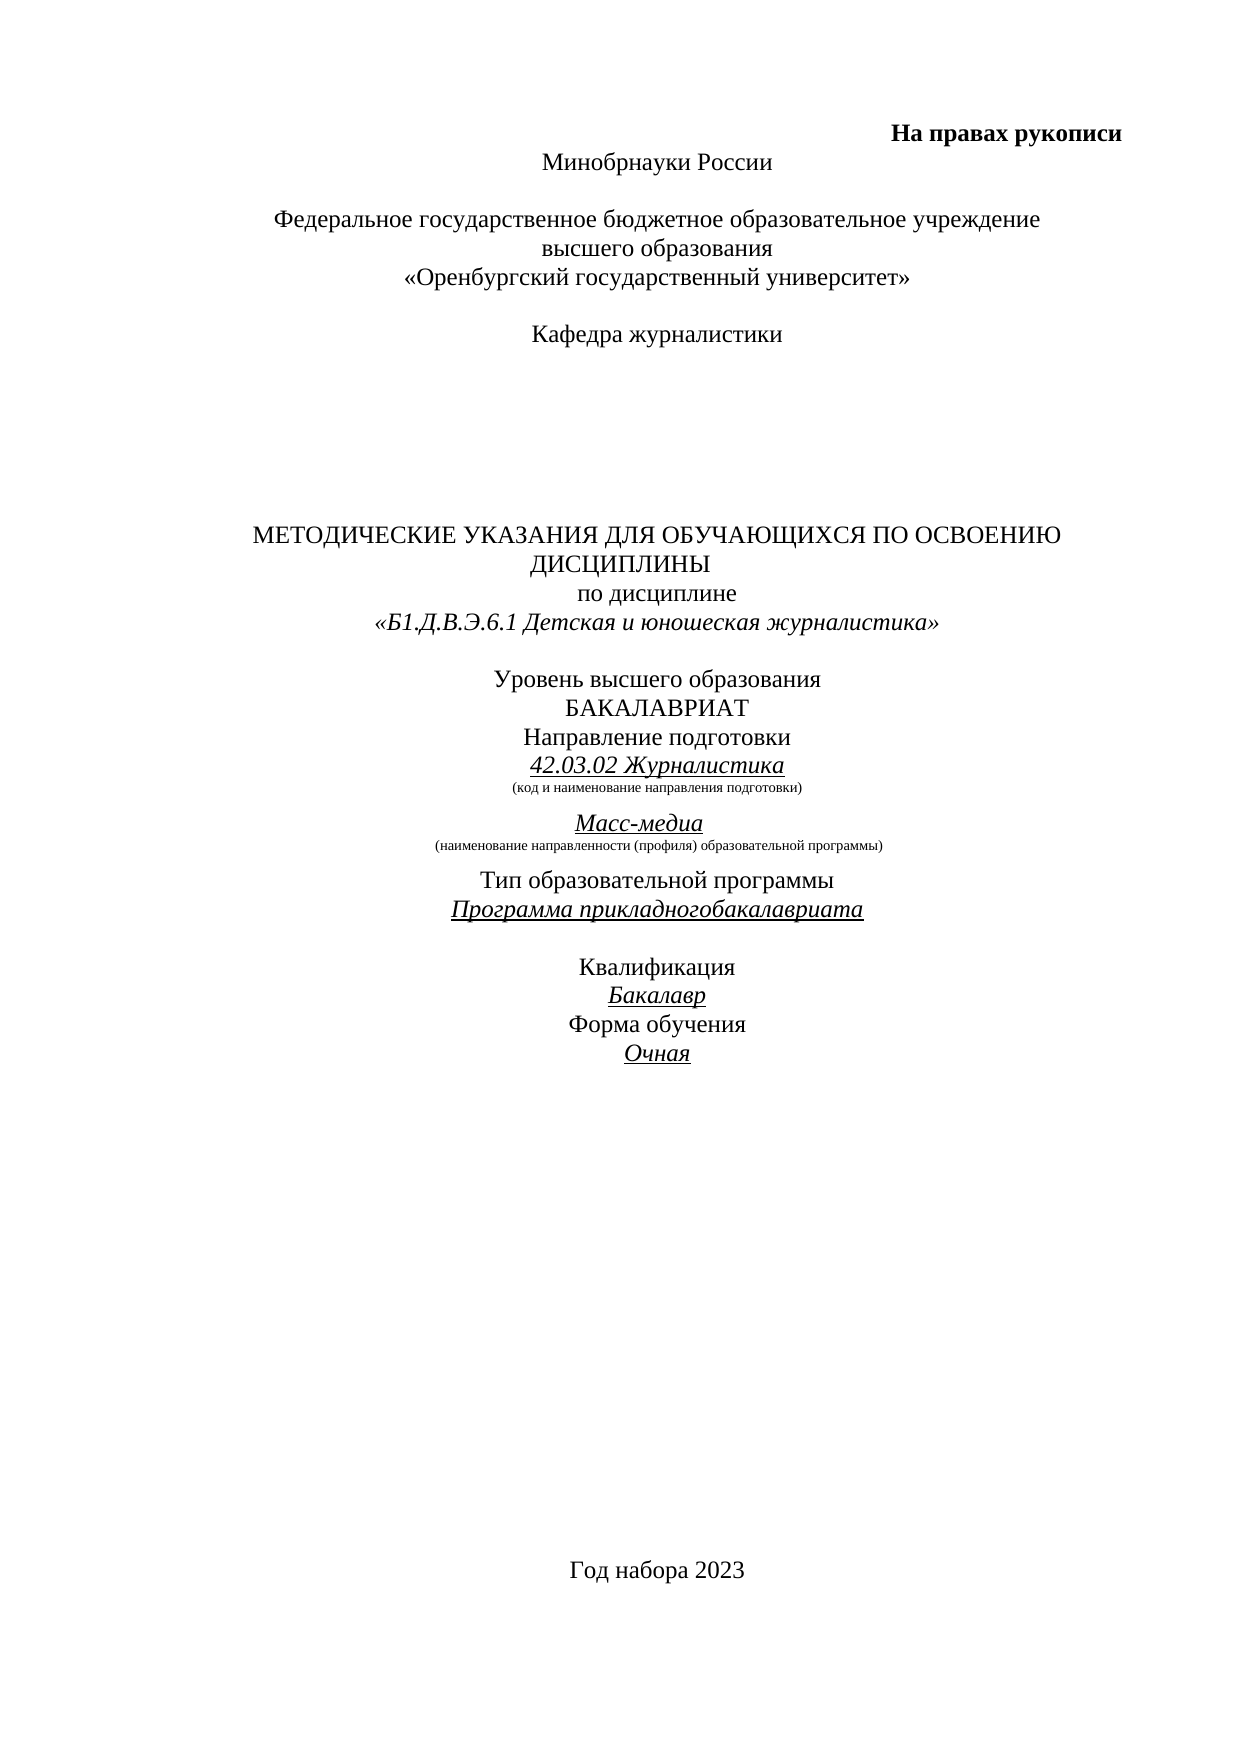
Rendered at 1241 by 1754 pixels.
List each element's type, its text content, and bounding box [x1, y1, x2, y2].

text БАКАЛАВРИАТ [118, 693, 1122, 722]
text Очная [118, 1038, 1122, 1067]
text Минобрнауки России [118, 147, 1122, 176]
text по дисциплине [118, 578, 1122, 607]
text Тип образовательной программы [118, 866, 1122, 894]
text Квалификация [118, 952, 1122, 981]
text Федеральное государственное бюджетное образовательное учреждение [118, 204, 1122, 233]
text Масс-медиа [118, 808, 1122, 837]
text Год набора 2023 [118, 1556, 1122, 1584]
text 42.03.02 Журналистика [118, 751, 1122, 779]
text На правах рукописи [118, 118, 1122, 147]
text «Оренбургский государственный университет» [118, 262, 1122, 291]
text Направление подготовки [118, 722, 1122, 751]
text «Б1.Д.В.Э.6.1 Детская и юношеская журналистика» [118, 607, 1122, 636]
text Уровень высшего образования [118, 664, 1122, 693]
text высшего образования [118, 233, 1122, 262]
text Форма обучения [118, 1009, 1122, 1038]
text Бакалавр [118, 981, 1122, 1009]
text (наименование направленности (профиля) образовательной программы) [118, 837, 1122, 866]
text Программа прикладногобакалавриата [118, 894, 1122, 923]
text МЕТОДИЧЕСКИЕ УКАЗАНИЯ ДЛЯ ОБУЧАЮЩИХСЯ ПО ОСВОЕНИЮ ДИСЦИПЛИНЫ [118, 521, 1122, 578]
text (код и наименование направления подготовки) [118, 779, 1122, 808]
text Кафедра журналистики [118, 319, 1122, 348]
